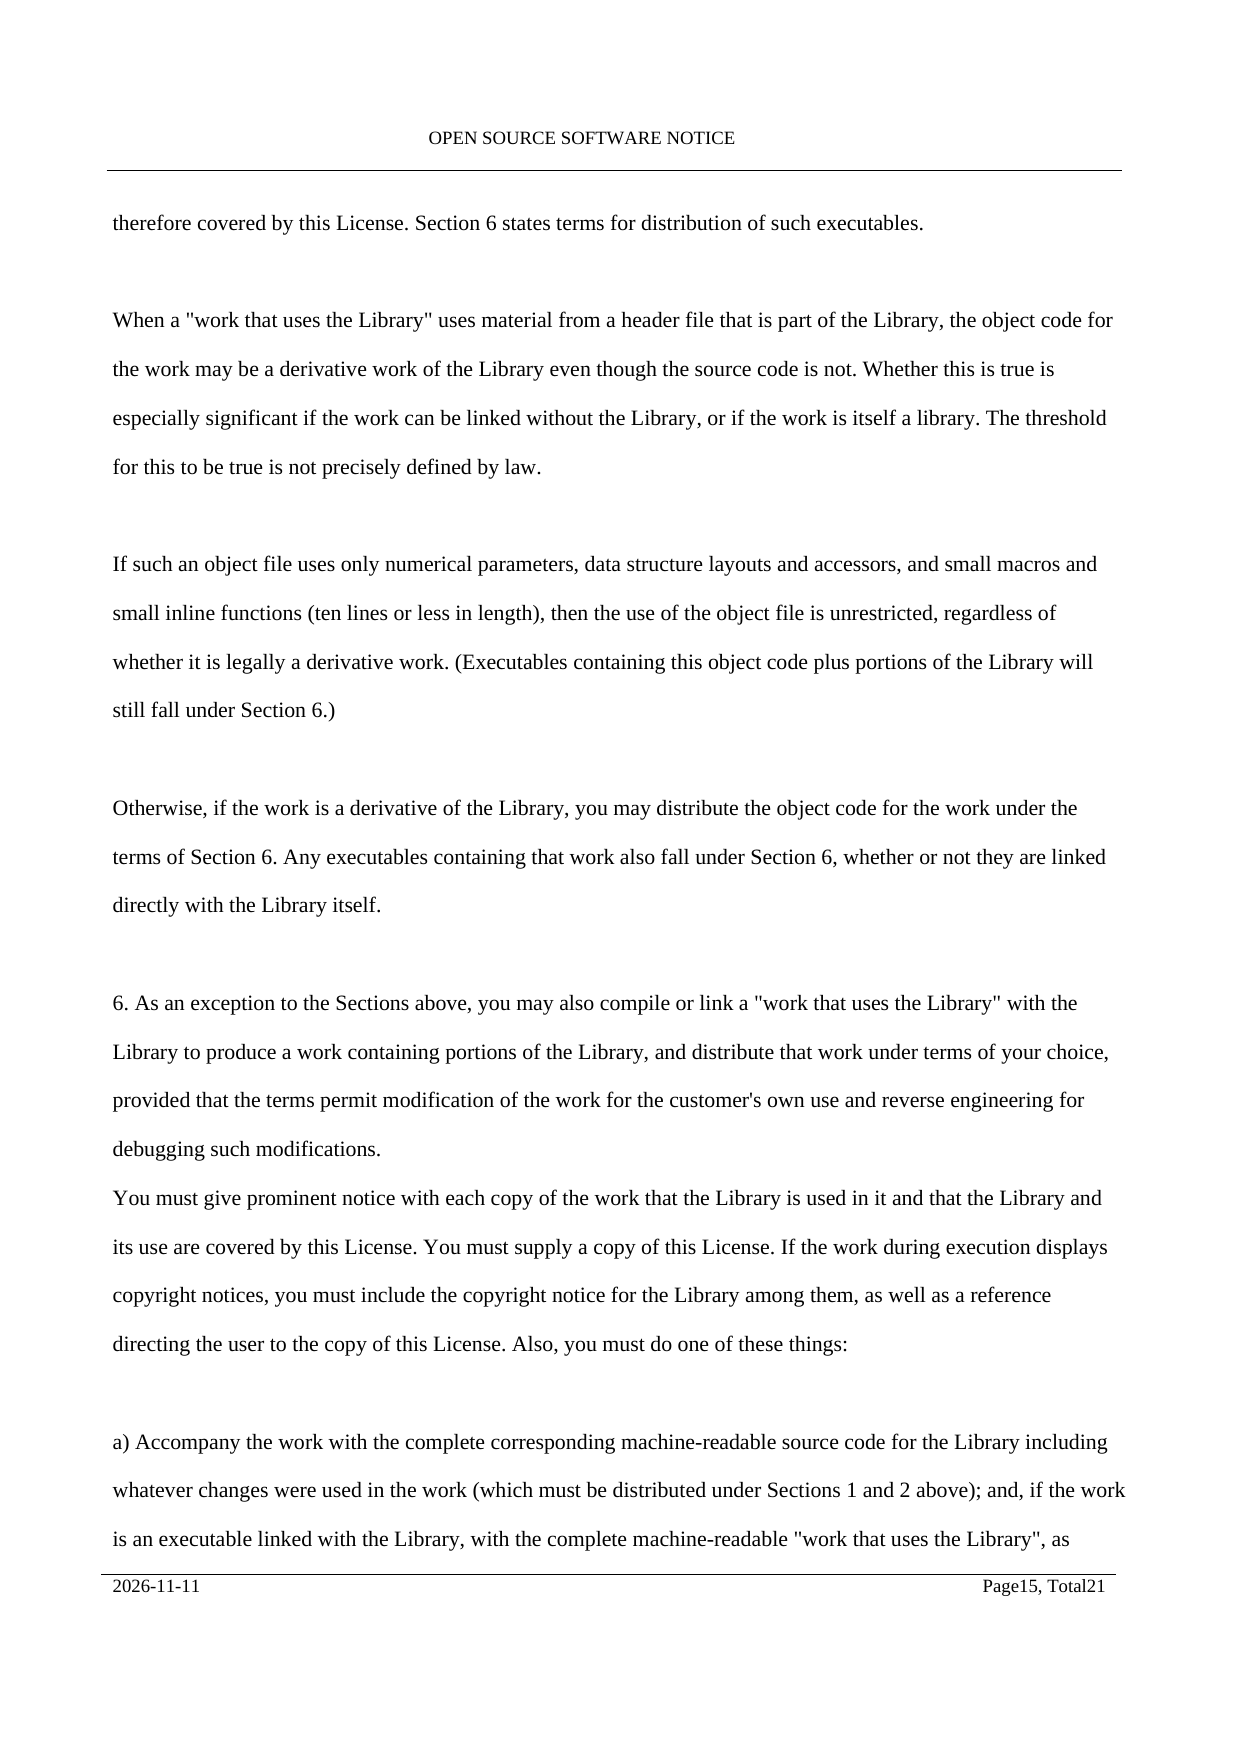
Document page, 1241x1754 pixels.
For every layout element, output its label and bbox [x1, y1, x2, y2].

text [112, 206, 1128, 1555]
